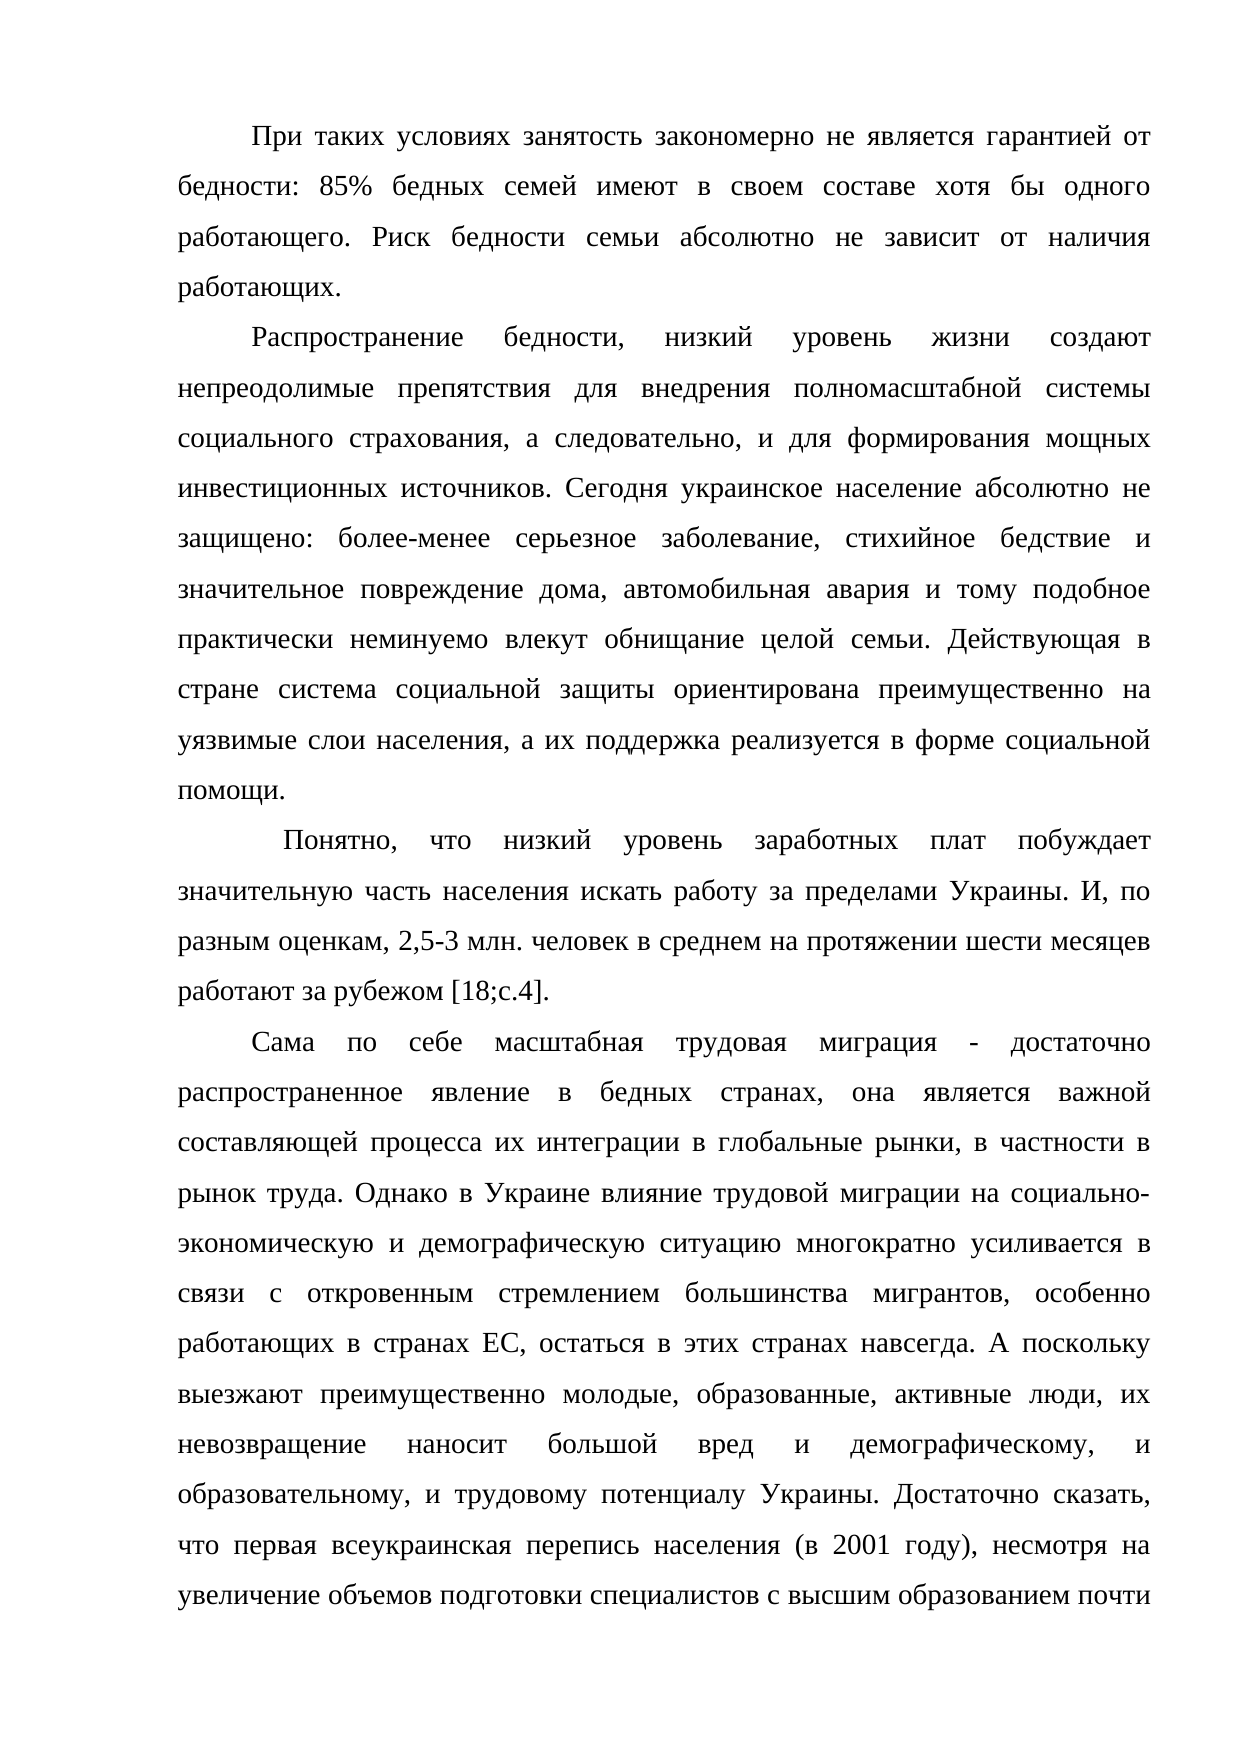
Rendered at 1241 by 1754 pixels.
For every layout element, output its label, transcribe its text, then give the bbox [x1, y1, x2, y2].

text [177, 1024, 1152, 1611]
text Понятно, что низкий уровень заработных плат побуждает значительную часть населения искать работу за пределами Украины. И, по разным оценкам, 2,5-3 млн. человек в среднем на протяжении шести месяцев работают за рубежом [18;c.4]. [177, 822, 1152, 1007]
text При таких условиях занятость закономерно не является гарантией от бедности: 85% бедных семей имеют в своем составе хотя бы одного работающего. Риск бедности семьи абсолютно не зависит от наличия работающих. [177, 118, 1152, 303]
text Распространение бедности, низкий уровень жизни создают непреодолимые препятствия для внедрения полномасштабной системы социального страхования, а следовательно, и для формирования мощных инвестиционных источников. Сегодня украинское население абсолютно не защищено: более-менее серьезное заболевание, стихийное бедствие и значительное повреждение дома, автомобильная авария и тому подобное практически неминуемо влекут обнищание целой семьи. Действующая в стране система социальной защиты ориентирована преимущественно на уязвимые слои населения, а их поддержка реализуется в форме социальной помощи. [177, 319, 1152, 806]
